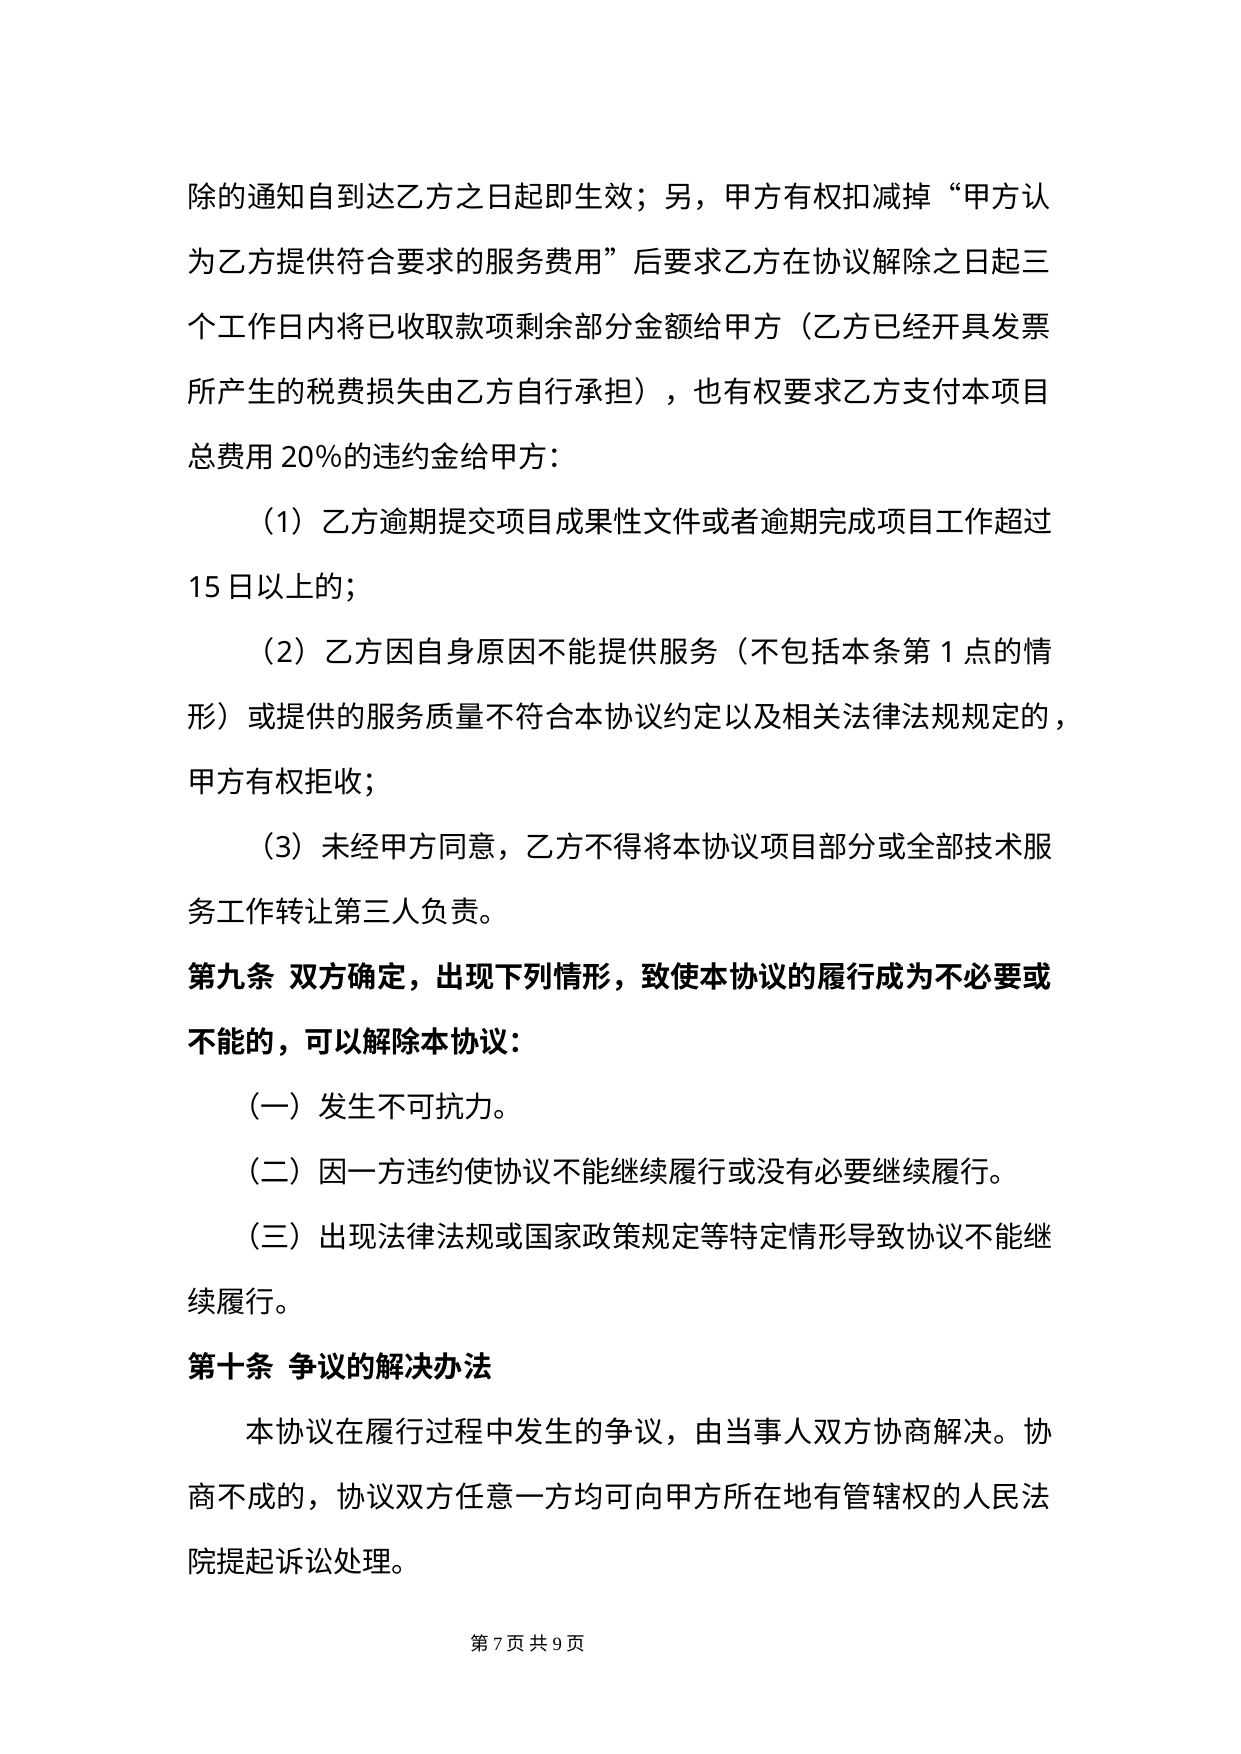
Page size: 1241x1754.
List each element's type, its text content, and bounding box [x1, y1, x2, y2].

list 出现法律法规或国家政策规定等特定情形导致协议不能继续履行。 [187, 1202, 1053, 1332]
text 第十条 争议的解决办法 [187, 1332, 1053, 1397]
list 本协议在履行过程中发生的争议，由当事人双方协商解决。协商不成的，协议双方任意一方均可向甲方所在地有管辖权的人民法院提起诉讼处理。 [187, 1397, 1053, 1592]
text （3）未经甲方同意，乙方不得将本协议项目部分或全部技术服务工作转让第三人负责。 [187, 812, 1053, 942]
list 发生不可抗力。 [187, 1072, 1053, 1137]
text 第九条 双方确定，出现下列情形，致使本协议的履行成为不必要或不能的，可以解除本协议： [187, 942, 1053, 1072]
text （1）乙方逾期提交项目成果性文件或者逾期完成项目工作超过15日以上的； [187, 487, 1053, 617]
text （2）乙方因自身原因不能提供服务（不包括本条第1点的情形）或提供的服务质量不符合本协议约定以及相关法律法规规定的，甲方有权拒收； [187, 617, 1053, 812]
list 因一方违约使协议不能继续履行或没有必要继续履行。 [187, 1137, 1053, 1202]
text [187, 162, 1053, 487]
